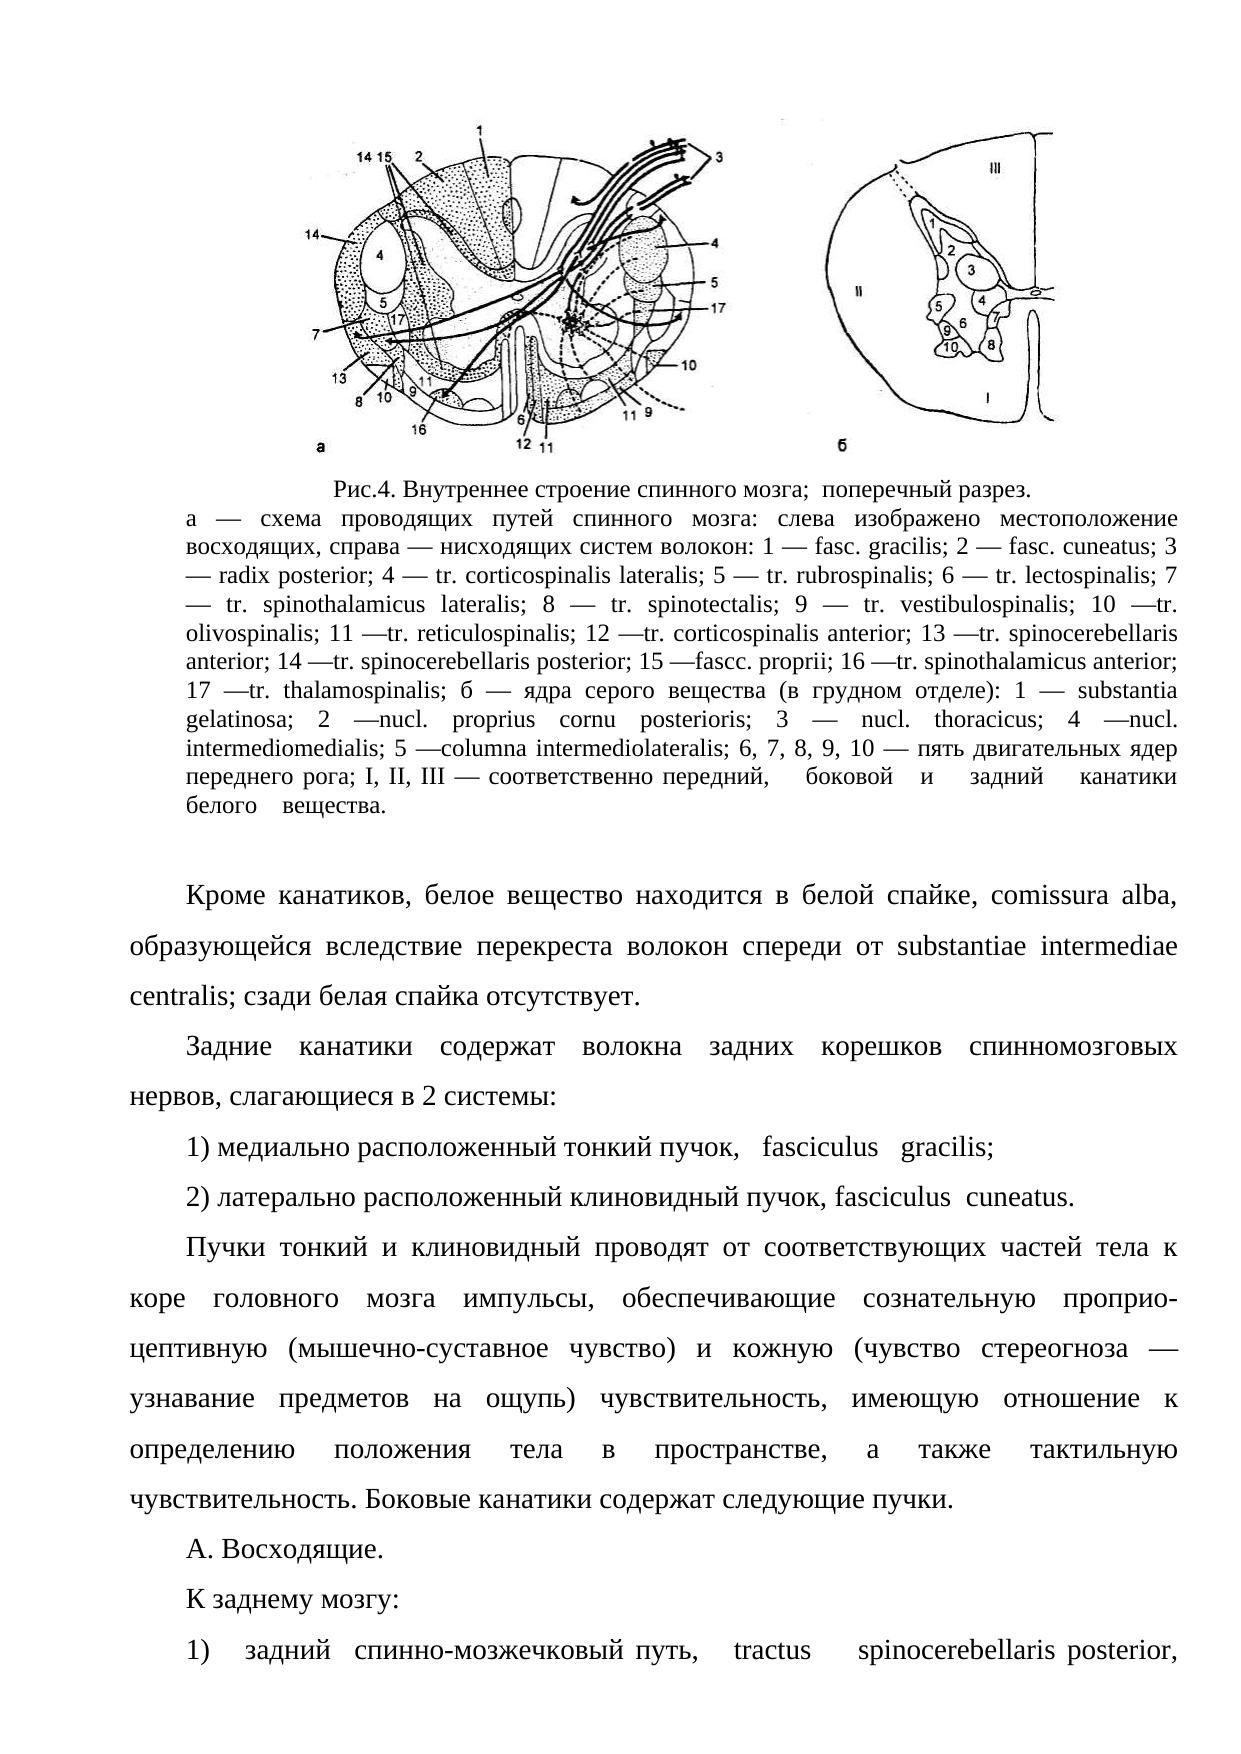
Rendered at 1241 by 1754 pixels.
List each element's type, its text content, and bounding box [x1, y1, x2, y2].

text а — схема проводящих путей спинного мозга: слева изображено местоположение восходящих, справа — нисходящих систем волокон: 1 — fasc. gracilis; 2 — fasc. cuneatus; 3 — radix posterior; 4 — tr. corticospinalis lateralis; 5 — tr. rubrospinalis; 6 — tr. lectospinalis; 7 — tr. spinothalamicus lateralis; 8 — tr. spinotectalis; 9 — tr. vestibulospinalis; 10 —tr. olivospinalis; 11 —tr. reticulospinalis; 12 —tr. corticospinalis anterior; 13 —tr. spinocerebellaris anterior; 14 —tr. spinocerebellaris posterior; 15 —fascc. proprii; 16 —tr. spinothalamicus anterior; 17 —tr. thalamospinalis; б — ядра серого вещества (в грудном отделе): 1 — substantia gelatinosa; 2 —nucl. proprius cornu posterioris; 3 — nucl. thoracicus; 4 —nucl. intermediomedialis; 5 —columna intermediolateralis; 6, 7, 8, 9, 10 — пять двигательных ядер переднего рога; I, II, III — соответственно передний, боковой и задний канатики белого вещества. [186, 503, 1179, 819]
text Задние канатики содержат волокна задних корешков спинномозговых нервов, слагающиеся в 2 системы: [129, 1028, 1179, 1112]
picture [300, 118, 1064, 462]
text 1) медиально расположенный тонкий пучок, fasciculus gracilis; [129, 1129, 1179, 1162]
text Пучки тонкий и клиновидный проводят от соответствующих частей тела к коре головного мозга импульсы, обеспечивающие сознательную проприо-цептивную (мышечно-суставное чувство) и кожную (чувство стереогноза — узнавание предметов на ощупь) чувствительность, имеющую отношение к определению положения тела в пространстве, а также тактильную чувствительность. Боковые канатики содержат следующие пучки. [129, 1229, 1179, 1514]
text Кроме канатиков, белое вещество находится в белой спайке, comissura alba, образующейся вследствие перекреста волокон спереди от substantiae intermediae centralis; сзади белая спайка отсутствует. [129, 877, 1179, 1011]
text А. Восходящие. [129, 1531, 1179, 1565]
text Рис.4. Внутреннее строение спинного мозга; поперечный разрез. [186, 474, 1179, 503]
text 2) латерально расположенный клиновидный пучок, fasciculus cuneatus. [129, 1179, 1179, 1213]
text К заднему мозгу: [129, 1582, 1179, 1615]
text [129, 1632, 1179, 1666]
